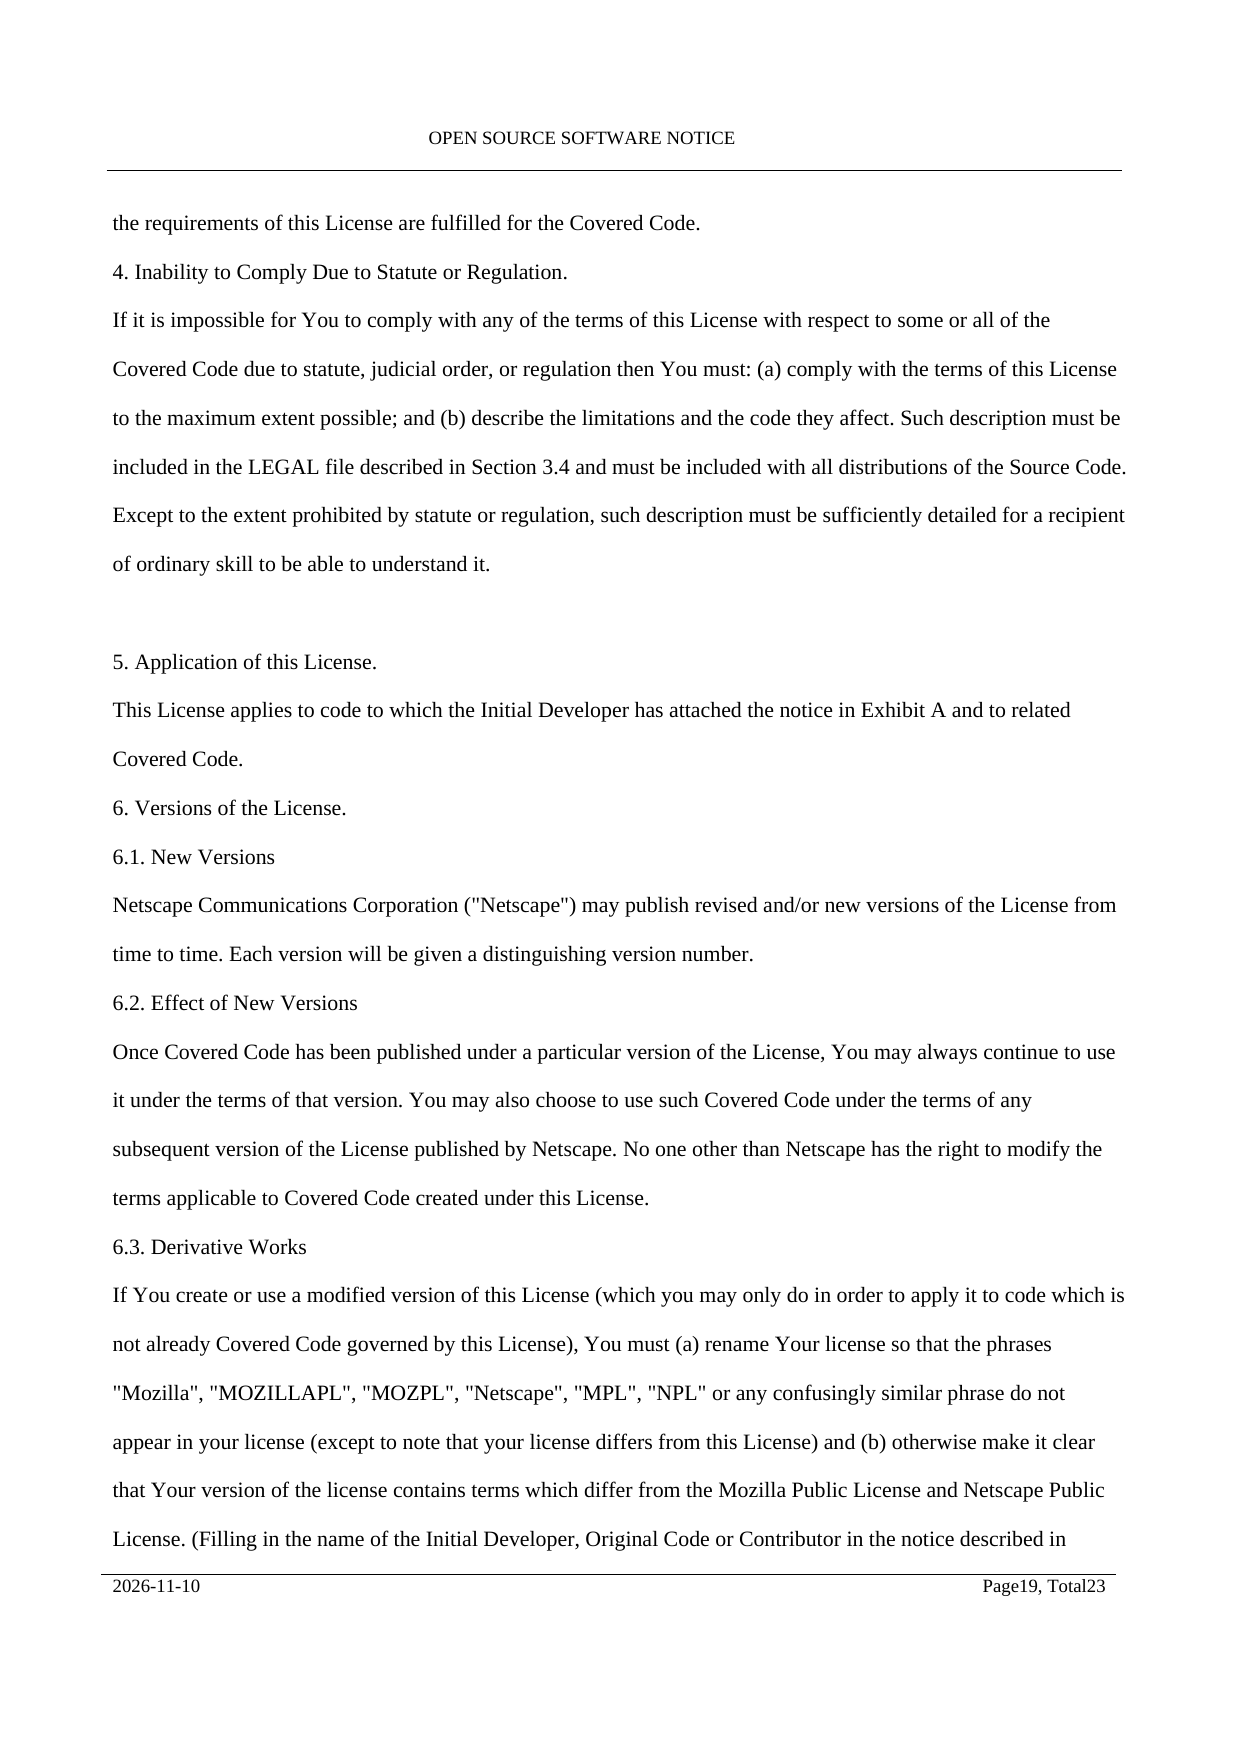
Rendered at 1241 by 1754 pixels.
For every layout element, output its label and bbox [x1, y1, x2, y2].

text [112, 206, 1128, 1555]
